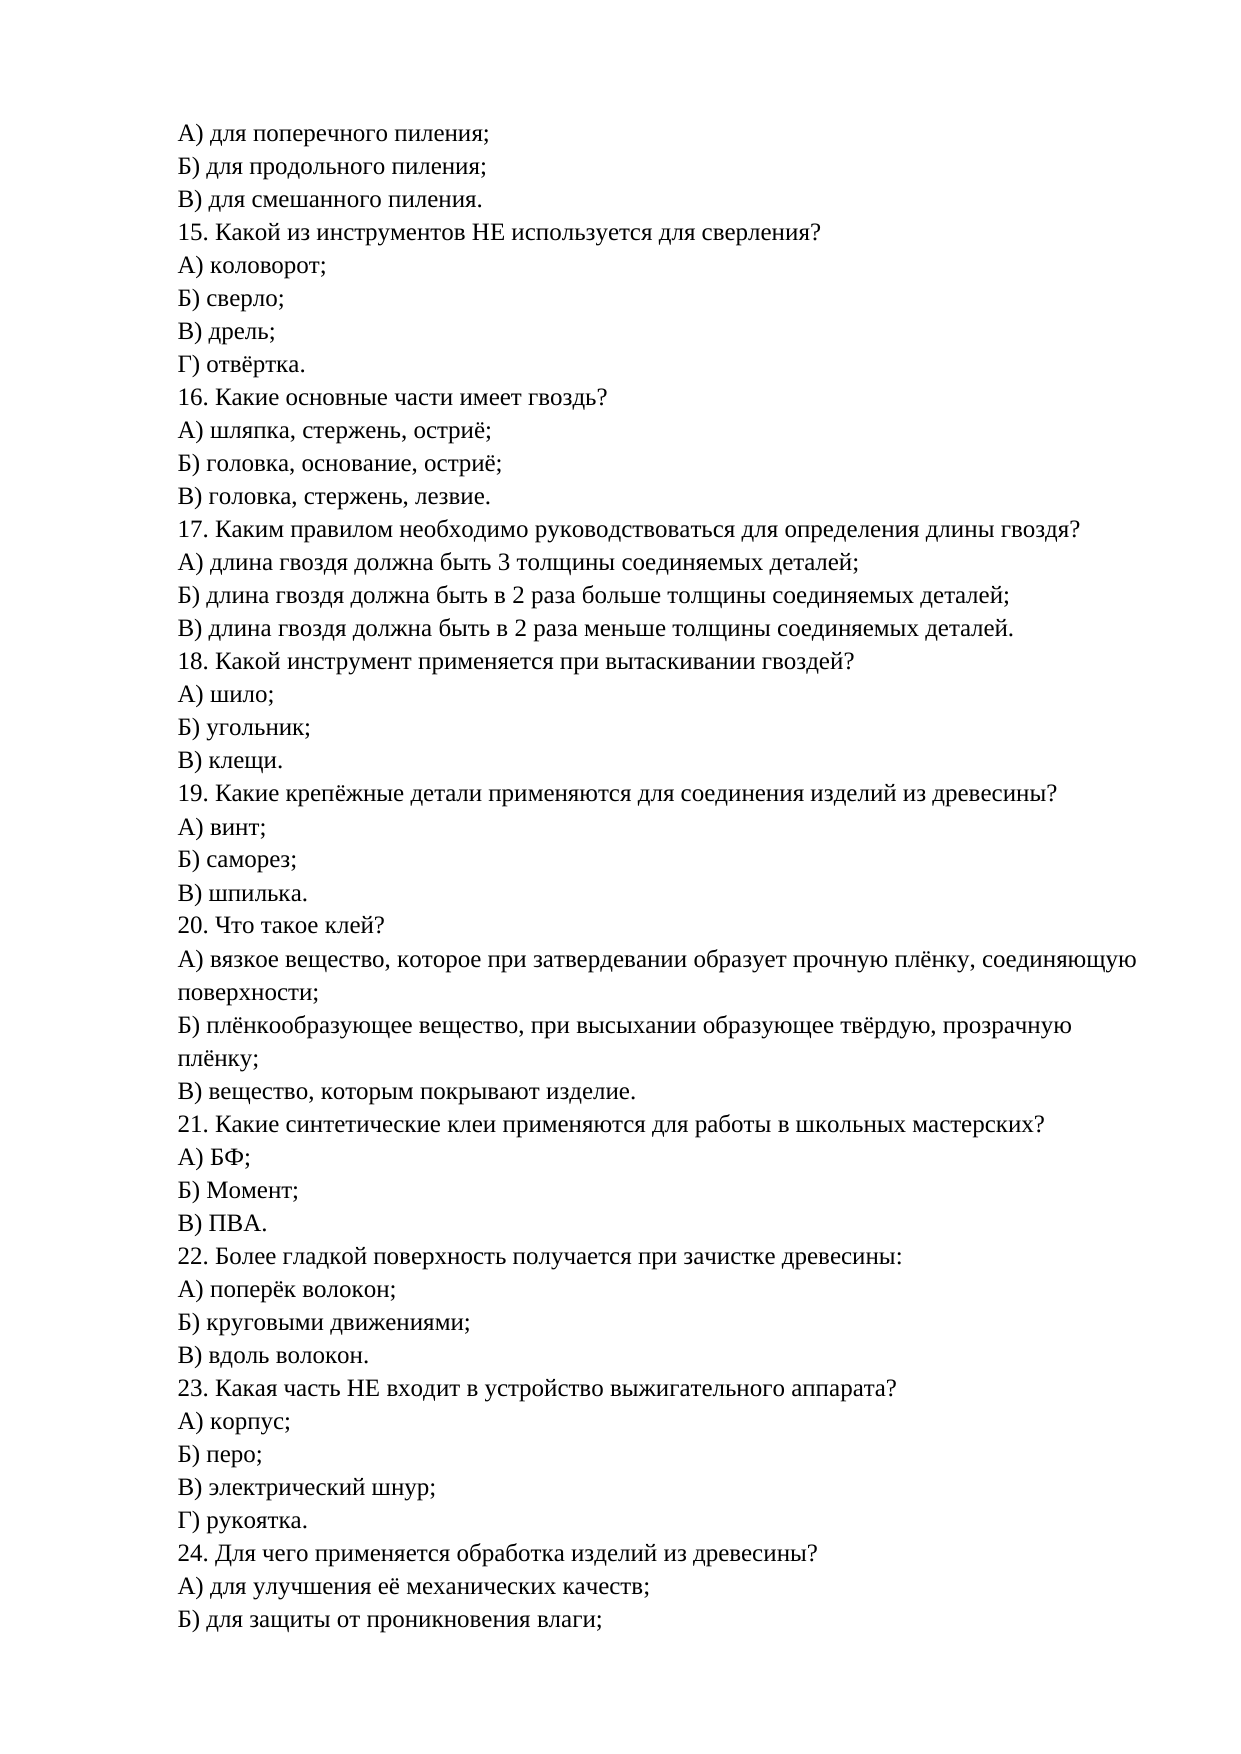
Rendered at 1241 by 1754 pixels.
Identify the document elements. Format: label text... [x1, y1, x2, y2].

text А) для поперечного пиления; [177, 118, 1152, 147]
text 20. Что такое клей? [177, 911, 1152, 939]
text В) вдоль волокон. [177, 1340, 1152, 1369]
text В) шпилька. [177, 878, 1152, 906]
text Б) саморез; [177, 844, 1152, 873]
text Б) Момент; [177, 1175, 1152, 1203]
text 24. Для чего применяется обработка изделий из древесины? [177, 1538, 1152, 1567]
text Б) длина гвоздя должна быть в 2 раза больше толщины соединяемых деталей; [177, 580, 1152, 609]
text А) корпус; [177, 1406, 1152, 1435]
text А) поперёк волокон; [177, 1274, 1152, 1303]
text А) коловорот; [177, 250, 1152, 279]
text Б) плёнкообразующее вещество, при высыхании образующее твёрдую, прозрачную плёнку; [177, 1010, 1152, 1071]
text 17. Каким правилом необходимо руководствоваться для определения длины гвоздя? [177, 514, 1152, 543]
text В) клещи. [177, 746, 1152, 774]
text А) винт; [177, 812, 1152, 840]
text 18. Какой инструмент применяется при вытаскивании гвоздей? [177, 646, 1152, 675]
text А) длина гвоздя должна быть 3 толщины соединяемых деталей; [177, 547, 1152, 576]
text А) шляпка, стержень, остриё; [177, 415, 1152, 444]
text Г) рукоятка. [177, 1505, 1152, 1534]
text 15. Какой из инструментов НЕ используется для сверления? [177, 217, 1152, 246]
text В) головка, стержень, лезвие. [177, 481, 1152, 510]
text Б) головка, основание, остриё; [177, 448, 1152, 477]
text В) дрель; [177, 316, 1152, 345]
text В) для смешанного пиления. [177, 184, 1152, 213]
text В) ПВА. [177, 1208, 1152, 1237]
text Б) для продольного пиления; [177, 151, 1152, 180]
text Б) круговыми движениями; [177, 1307, 1152, 1336]
text 21. Какие синтетические клеи применяются для работы в школьных мастерских? [177, 1109, 1152, 1137]
text В) вещество, которым покрывают изделие. [177, 1076, 1152, 1104]
text 19. Какие крепёжные детали применяются для соединения изделий из древесины? [177, 778, 1152, 807]
text Б) для защиты от проникновения влаги; [177, 1604, 1152, 1633]
text 22. Более гладкой поверхность получается при зачистке древесины: [177, 1241, 1152, 1269]
text А) шило; [177, 679, 1152, 708]
text 16. Какие основные части имеет гвоздь? [177, 382, 1152, 411]
text Б) угольник; [177, 712, 1152, 741]
text Б) перо; [177, 1439, 1152, 1468]
text Б) сверло; [177, 283, 1152, 312]
text 23. Какая часть НЕ входит в устройство выжигательного аппарата? [177, 1373, 1152, 1402]
text Г) отвёртка. [177, 349, 1152, 378]
text В) электрический шнур; [177, 1472, 1152, 1501]
text А) БФ; [177, 1142, 1152, 1171]
text А) для улучшения её механических качеств; [177, 1571, 1152, 1600]
text В) длина гвоздя должна быть в 2 раза меньше толщины соединяемых деталей. [177, 613, 1152, 642]
text А) вязкое вещество, которое при затвердевании образует прочную плёнку, соединяющую поверхности; [177, 944, 1152, 1005]
